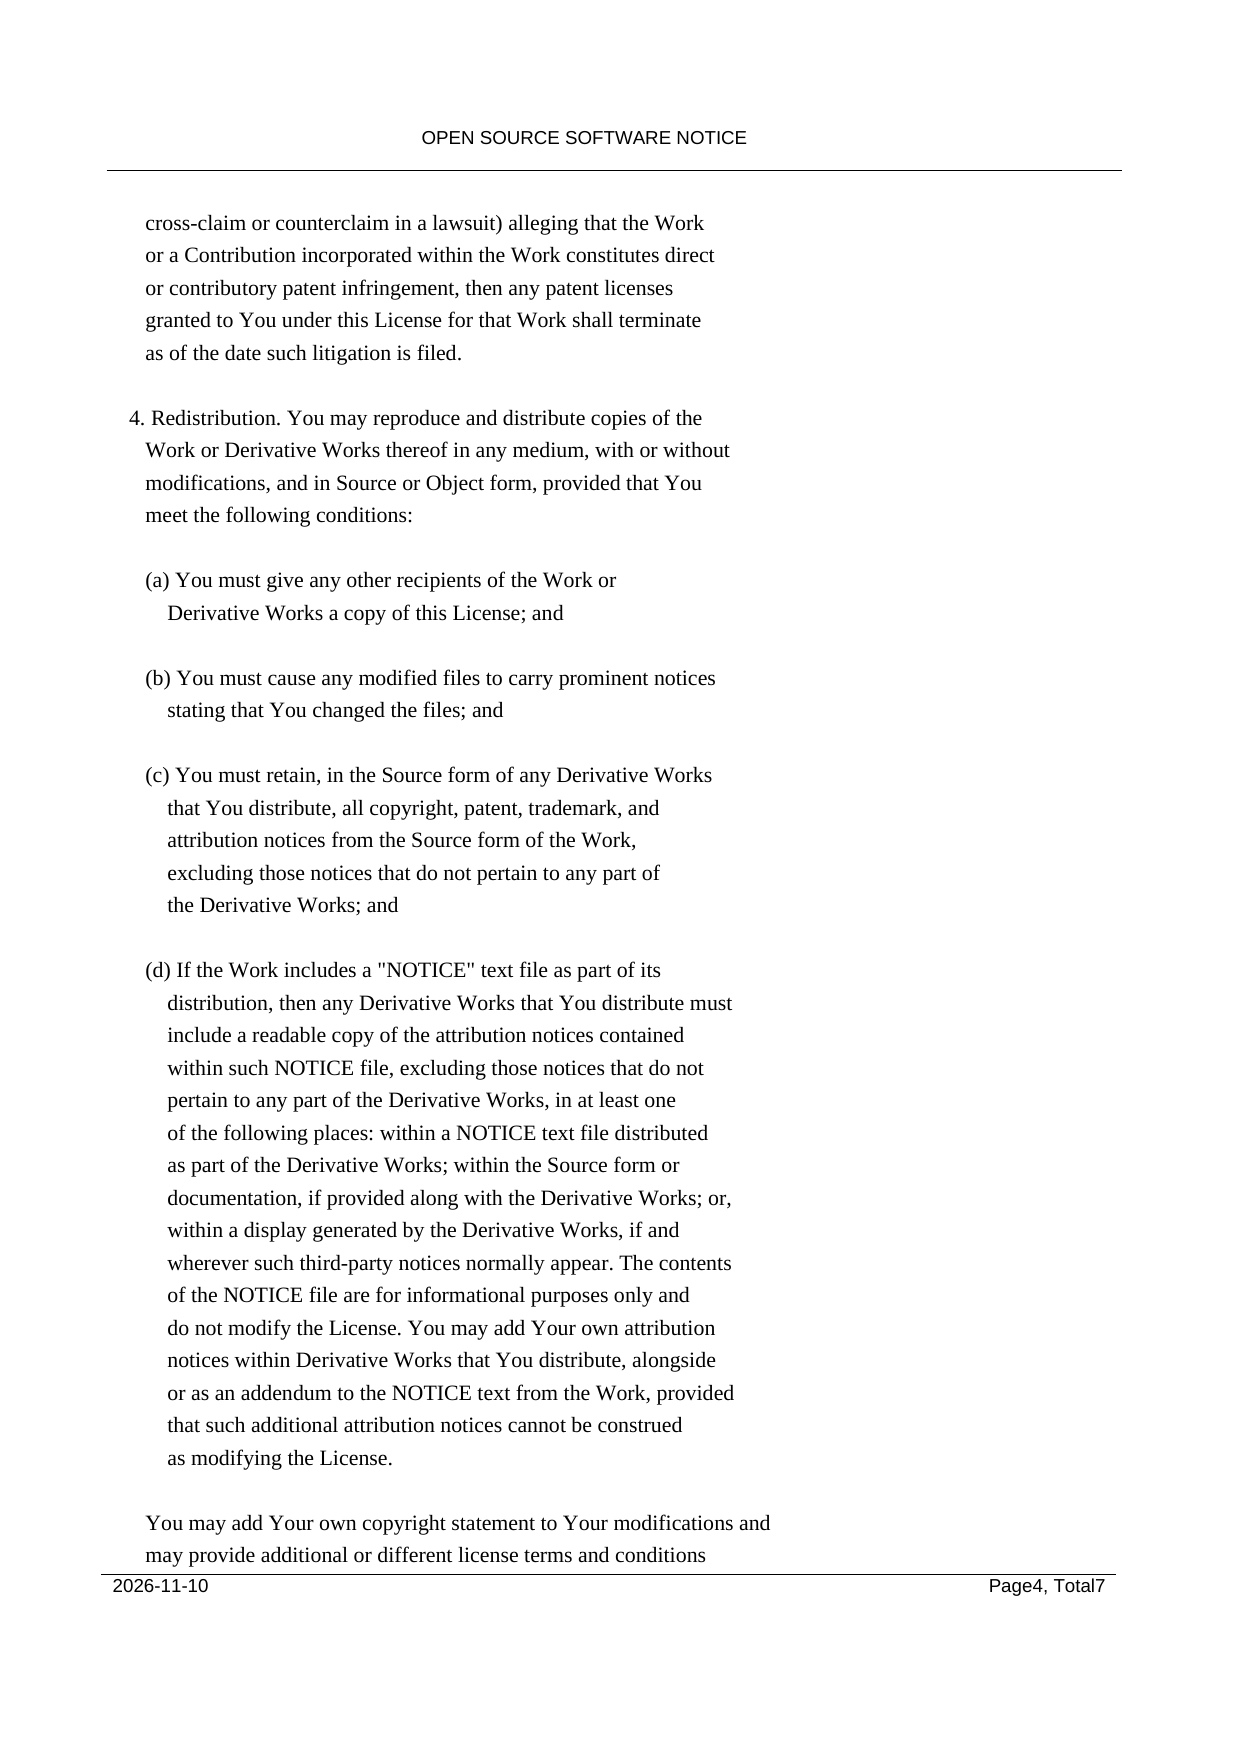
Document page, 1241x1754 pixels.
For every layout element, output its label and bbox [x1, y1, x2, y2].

text [112, 206, 1128, 1571]
